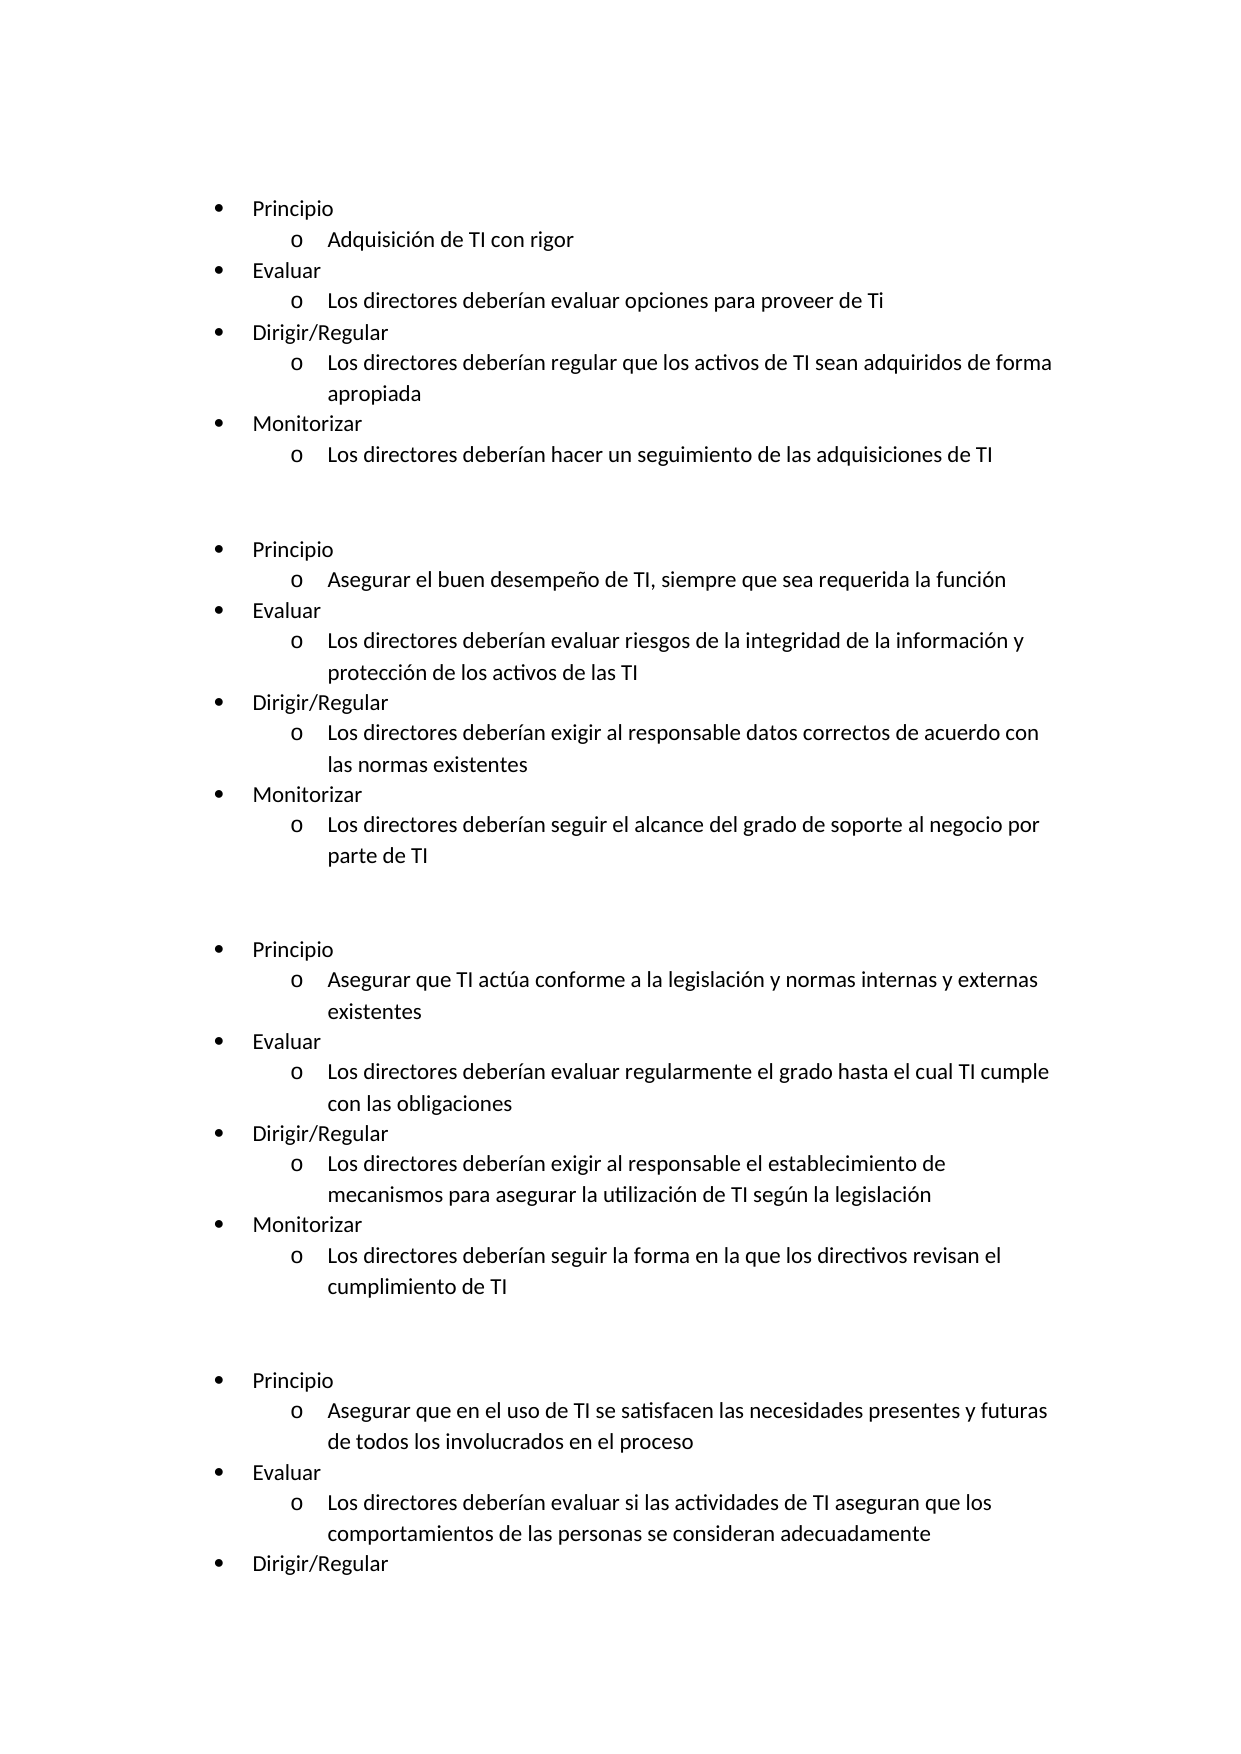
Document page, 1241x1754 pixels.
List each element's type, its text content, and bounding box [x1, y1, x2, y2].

list Evaluar [215, 1027, 1063, 1055]
list Monitorizar [215, 780, 1063, 808]
list Los directores deberían evaluar si las actividades de TI aseguran que los comportamientos de las personas se consideran adecuadamente [290, 1488, 1063, 1547]
list Evaluar [215, 1458, 1063, 1486]
list Dirigir/Regular [215, 318, 1063, 346]
list Dirigir/Regular [215, 1549, 1063, 1577]
list Principio [215, 535, 1063, 563]
list Los directores deberían regular que los activos de TI sean adquiridos de forma apropiada [290, 348, 1063, 407]
list Los directores deberían seguir el alcance del grado de soporte al negocio por parte de TI [290, 810, 1063, 869]
list Principio [215, 194, 1063, 222]
list Los directores deberían evaluar opciones para proveer de Ti [290, 286, 1063, 316]
list Monitorizar [215, 409, 1063, 438]
list Asegurar que TI actúa conforme a la legislación y normas internas y externas existentes [290, 966, 1063, 1025]
list Los directores deberían exigir al responsable el establecimiento de mecanismos para asegurar la utilización de TI según la legislación [290, 1149, 1063, 1208]
list Los directores deberían seguir la forma en la que los directivos revisan el cumplimiento de TI [290, 1241, 1063, 1300]
list Evaluar [215, 256, 1063, 284]
list Los directores deberían evaluar riesgos de la integridad de la información y protección de los activos de las TI [290, 627, 1063, 686]
list Los directores deberían exigir al responsable datos correctos de acuerdo con las normas existentes [290, 718, 1063, 778]
list Los directores deberían hacer un seguimiento de las adquisiciones de TI [290, 440, 1063, 469]
list Asegurar que en el uso de TI se satisfacen las necesidades presentes y futuras de todos los involucrados en el proceso [290, 1396, 1063, 1456]
list Dirigir/Regular [215, 1119, 1063, 1147]
list Los directores deberían evaluar regularmente el grado hasta el cual TI cumple con las obligaciones [290, 1057, 1063, 1117]
list Evaluar [215, 596, 1063, 624]
list Monitorizar [215, 1211, 1063, 1239]
list Adquisición de TI con rigor [290, 225, 1063, 254]
list Principio [215, 1366, 1063, 1394]
list Asegurar el buen desempeño de TI, siempre que sea requerida la función [290, 565, 1063, 594]
list Principio [215, 935, 1063, 963]
list Dirigir/Regular [215, 688, 1063, 716]
